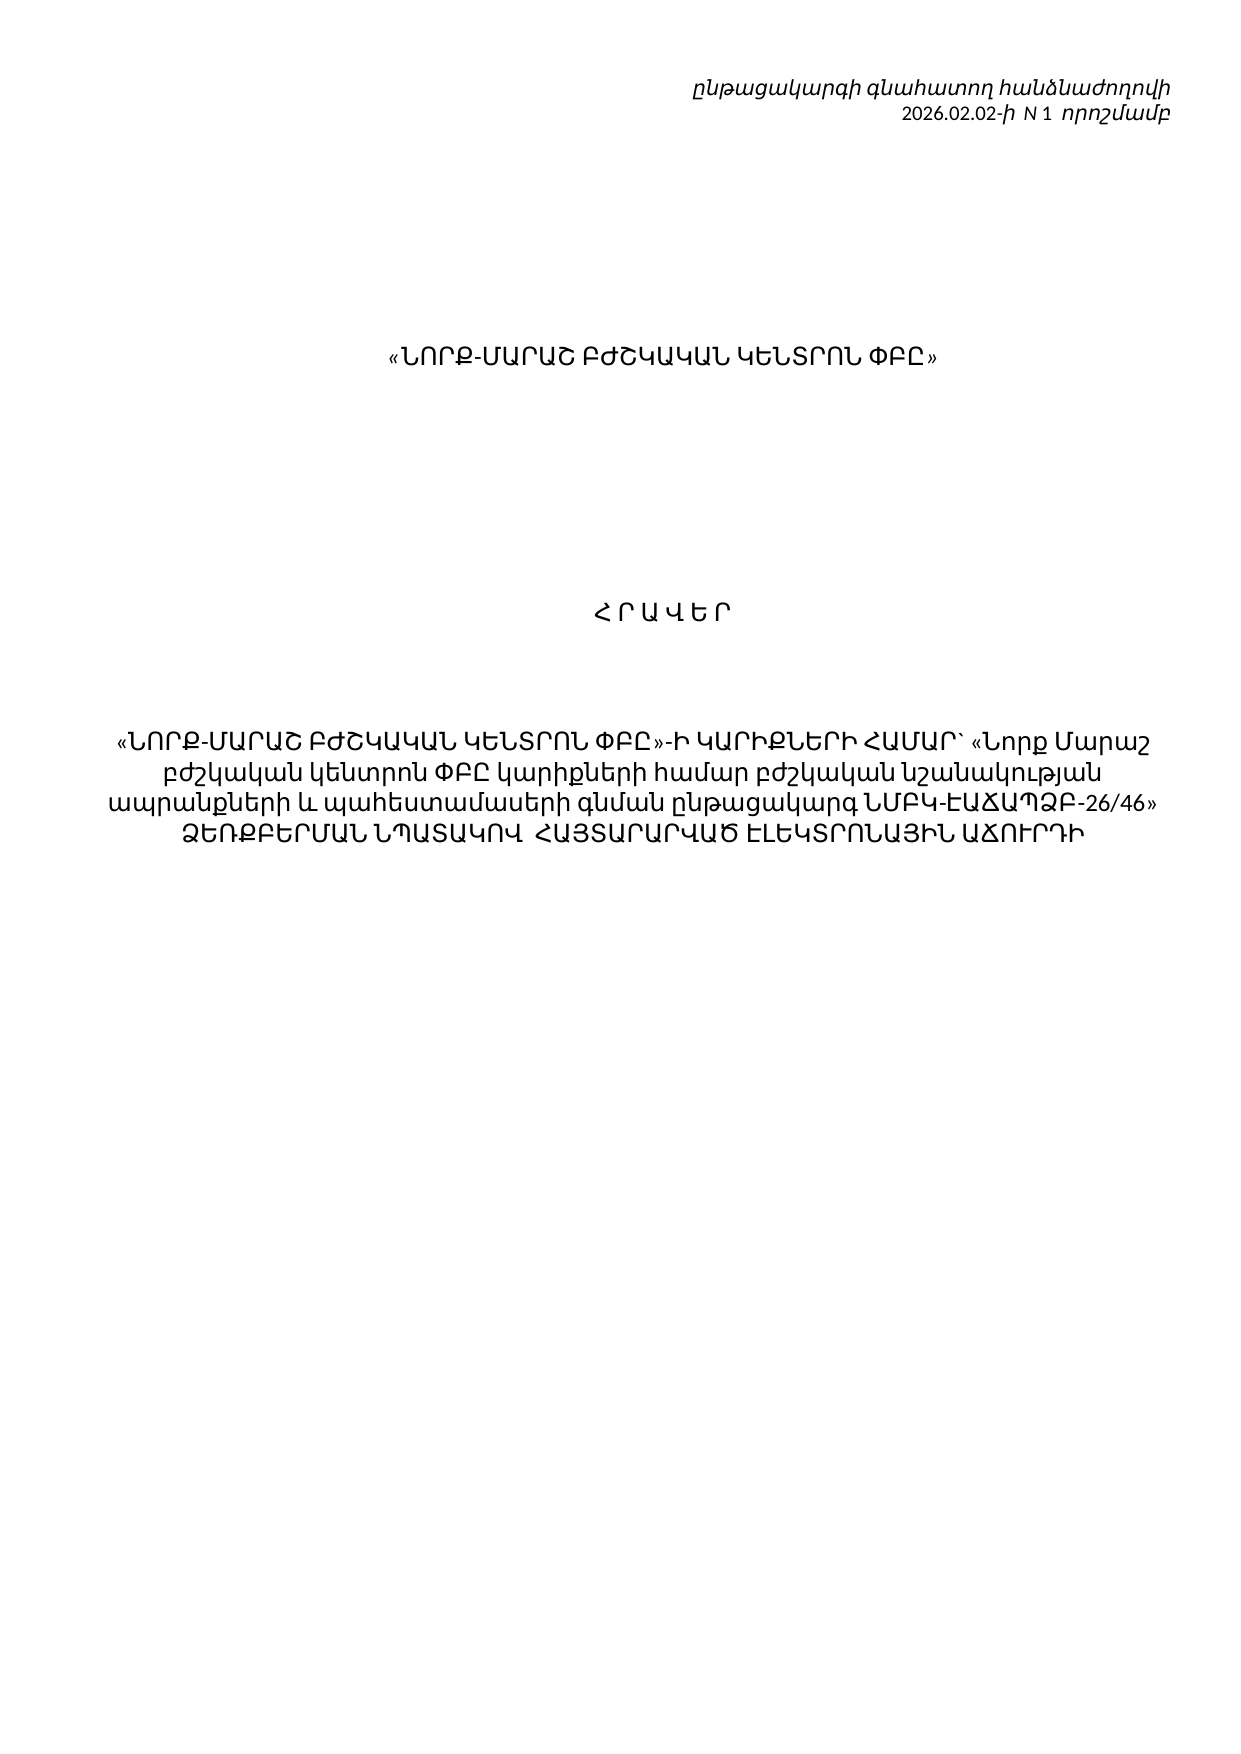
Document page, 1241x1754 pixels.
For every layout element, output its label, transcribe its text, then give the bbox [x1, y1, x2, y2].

text «ՆՈՐՔ-ՄԱՐԱՇ ԲԺՇԿԱԿԱՆ ԿԵՆՏՐՈՆ ՓԲԸ»-Ի ԿԱՐԻՔՆԵՐԻ ՀԱՄԱՐ` «Նորք Մարաշ բժշկական կենտրոն ՓԲԸ կարիքների համար բժշկական նշանակության ապրանքների և պահեստամասերի գնման ընթացակարգ ՆՄԲԿ-ԷԱՃԱՊՁԲ-26/46» ՁԵՌՔԲԵՐՄԱՆ ՆՊԱՏԱԿՈՎ ՀԱՅՏԱՐԱՐՎԱԾ ԷԼԵԿՏՐՈՆԱՅԻՆ ԱՃՈՒՐԴԻ [94, 726, 1172, 848]
text Հ Ր Ա Վ Ե Ր [94, 597, 1172, 628]
text ընթացակարգի գնահատող հանձնաժողովի [94, 75, 1171, 100]
text « ՆՈՐՔ-ՄԱՐԱՇ ԲԺՇԿԱԿԱՆ ԿԵՆՏՐՈՆ ՓԲԸ» [94, 341, 1172, 371]
text 2026.02.02 -ի N 1 որոշմամբ [94, 100, 1171, 126]
